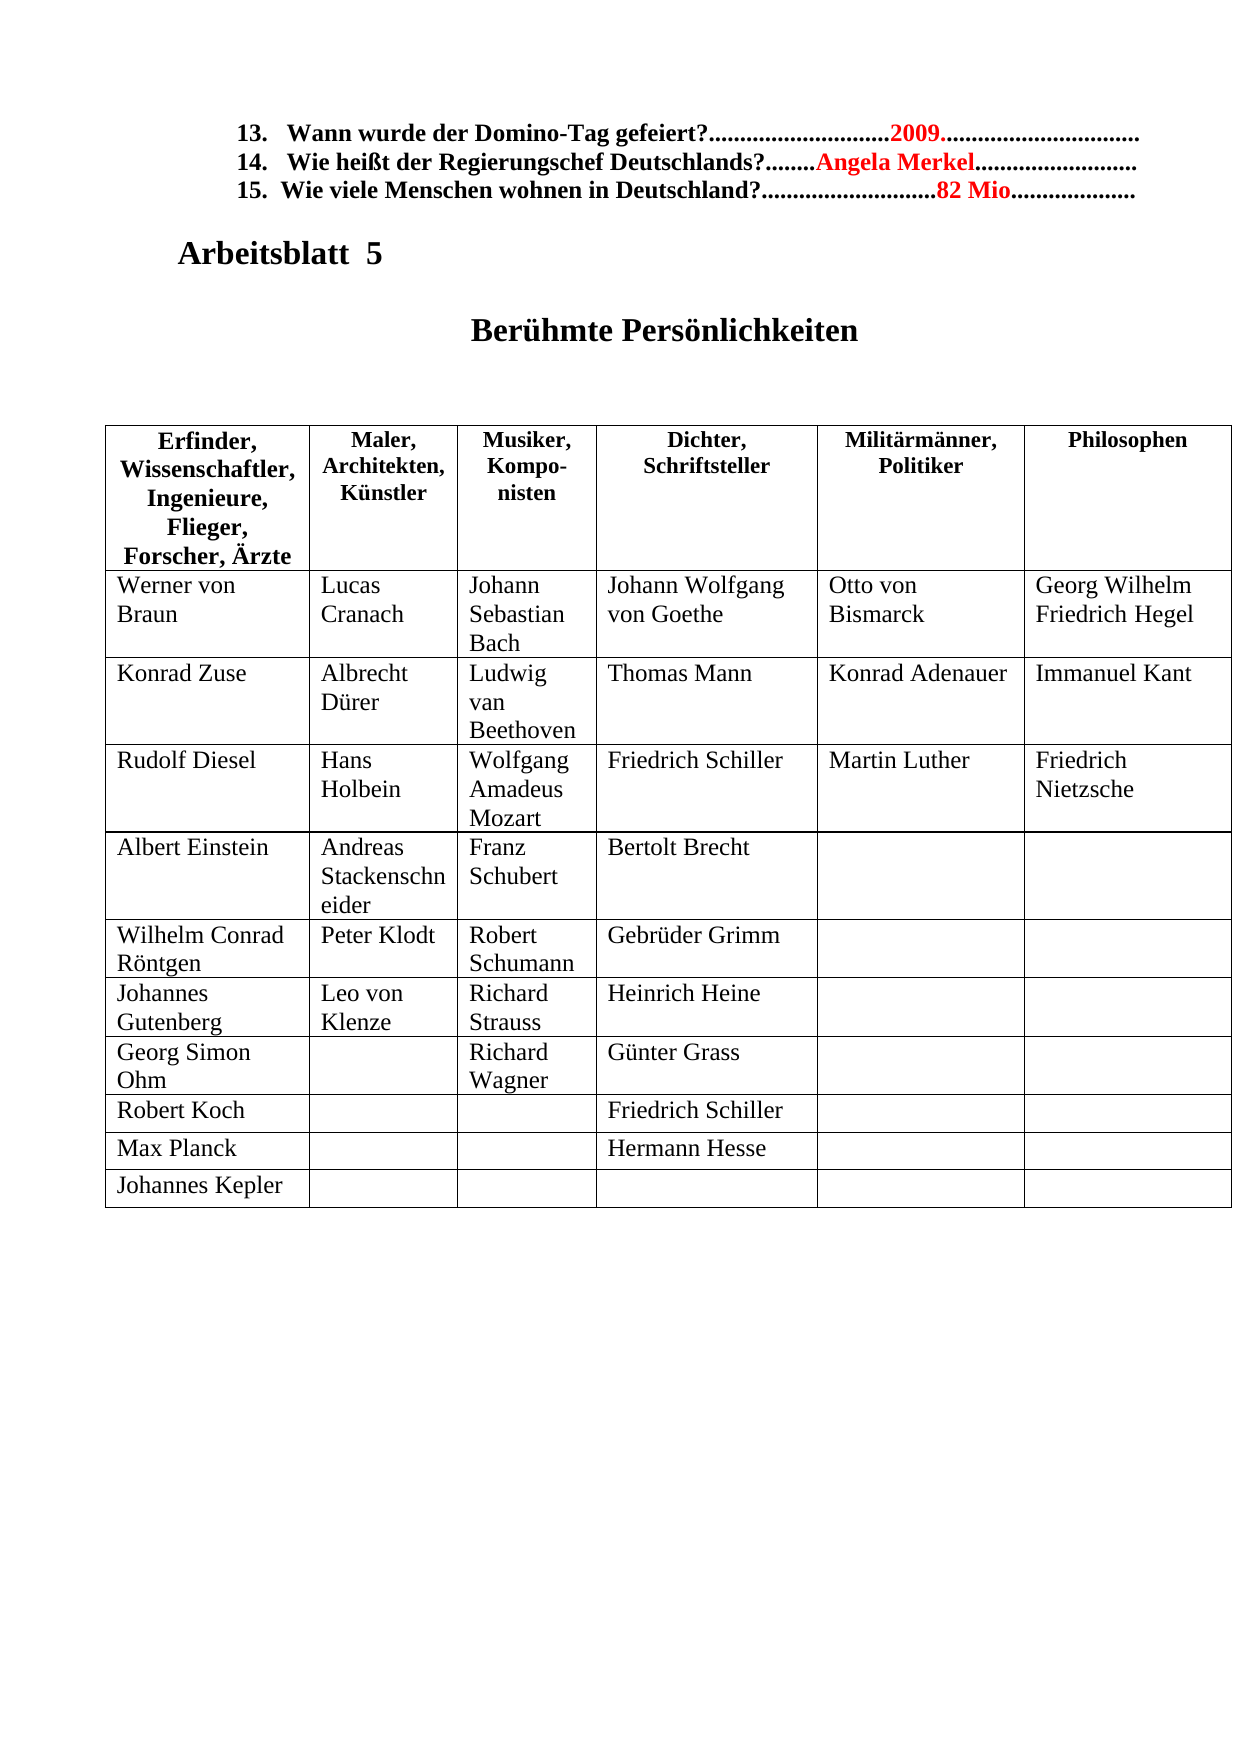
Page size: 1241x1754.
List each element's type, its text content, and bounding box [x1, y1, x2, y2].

table_cell Wolfgang Amadeus Mozart [458, 745, 596, 831]
table_cell [818, 1095, 1024, 1132]
table_cell [458, 1095, 596, 1132]
table_cell Richard Strauss [458, 978, 596, 1036]
table_cell Peter Klodt [310, 920, 457, 977]
table_cell [818, 833, 1024, 919]
table_cell [458, 1133, 596, 1169]
table_cell Georg Simon Ohm [106, 1037, 309, 1094]
table_cell Andreas Stackenschneider [310, 833, 457, 919]
table_cell Johann Sebastian Bach [458, 571, 596, 657]
table_cell Franz Schubert [458, 833, 596, 919]
table_header Dichter, Schriftsteller [597, 426, 817, 569]
text 14. Wie heißt der Regierungschef Deutschlands?........Angela Merkel.......................... [236, 147, 1152, 176]
table_header Maler, Architekten, Künstler [310, 426, 457, 569]
table_cell Robert Schumann [458, 920, 596, 977]
table_cell [1025, 833, 1231, 919]
table_cell [310, 1095, 457, 1132]
table_header Philosophen [1025, 426, 1231, 569]
table_cell Thomas Mann [597, 658, 817, 744]
table_cell Rudolf Diesel [106, 745, 309, 831]
table_cell [818, 920, 1024, 977]
table_cell Leo von Klenze [310, 978, 457, 1036]
table_cell [818, 978, 1024, 1036]
table_cell Lucas Cranach [310, 571, 457, 657]
table_cell [1025, 1095, 1231, 1132]
table_cell Heinrich Heine [597, 978, 817, 1036]
table_header Militärmänner, Politiker [818, 426, 1024, 569]
table_cell Robert Koch [106, 1095, 309, 1132]
table_cell Richard Wagner [458, 1037, 596, 1094]
table_cell Immanuel Kant [1025, 658, 1231, 744]
text 15. Wie viele Menschen wohnen in Deutschland?............................82 Mio.................... [236, 176, 1152, 204]
text Berühmte Persönlichkeiten [177, 310, 1152, 348]
table_cell [1025, 920, 1231, 977]
text Arbeitsblatt 5 [177, 233, 1152, 271]
table_cell Friedrich Schiller [597, 1095, 817, 1132]
table_cell Hans Holbein [310, 745, 457, 831]
table_cell Wilhelm Conrad Röntgen [106, 920, 309, 977]
table_cell [458, 1170, 596, 1207]
table_cell Albert Einstein [106, 833, 309, 919]
table_cell Albrecht Dürer [310, 658, 457, 744]
table_cell [310, 1037, 457, 1094]
table_cell Max Planck [106, 1133, 309, 1169]
table_cell [310, 1170, 457, 1207]
table_cell Konrad Adenauer [818, 658, 1024, 744]
text 13. Wann wurde der Domino-Tag gefeiert?.............................2009................................ [236, 118, 1152, 147]
table_cell Martin Luther [818, 745, 1024, 831]
table_cell Hermann Hesse [597, 1133, 817, 1169]
table_cell Otto von Bismarck [818, 571, 1024, 657]
table_cell [818, 1170, 1024, 1207]
table_cell [1025, 978, 1231, 1036]
table_cell [310, 1133, 457, 1169]
table_cell Johannes Gutenberg [106, 978, 309, 1036]
table_cell Johannes Kepler [106, 1170, 309, 1207]
table_cell [597, 1170, 817, 1207]
table_cell [1025, 1133, 1231, 1169]
table_cell Ludwig van Beethoven [458, 658, 596, 744]
table_cell [818, 1037, 1024, 1094]
table_cell Georg Wilhelm Friedrich Hegel [1025, 571, 1231, 657]
table_cell [818, 1133, 1024, 1169]
table_cell Friedrich Schiller [597, 745, 817, 831]
table_cell Konrad Zuse [106, 658, 309, 744]
table_cell [1025, 1037, 1231, 1094]
table_cell Gebrüder Grimm [597, 920, 817, 977]
table_cell Bertolt Brecht [597, 833, 817, 919]
table_cell Friedrich Nietzsche [1025, 745, 1231, 831]
table_cell [1025, 1170, 1231, 1207]
table_cell Günter Grass [597, 1037, 817, 1094]
table_header Erfinder, Wissenschaftler, Ingenieure, Flieger, Forscher, Ärzte [106, 426, 309, 569]
table_cell Johann Wolfgang von Goethe [597, 571, 817, 657]
table_cell Werner von Braun [106, 571, 309, 657]
table_header Musiker, Kompo-nisten [458, 426, 596, 569]
